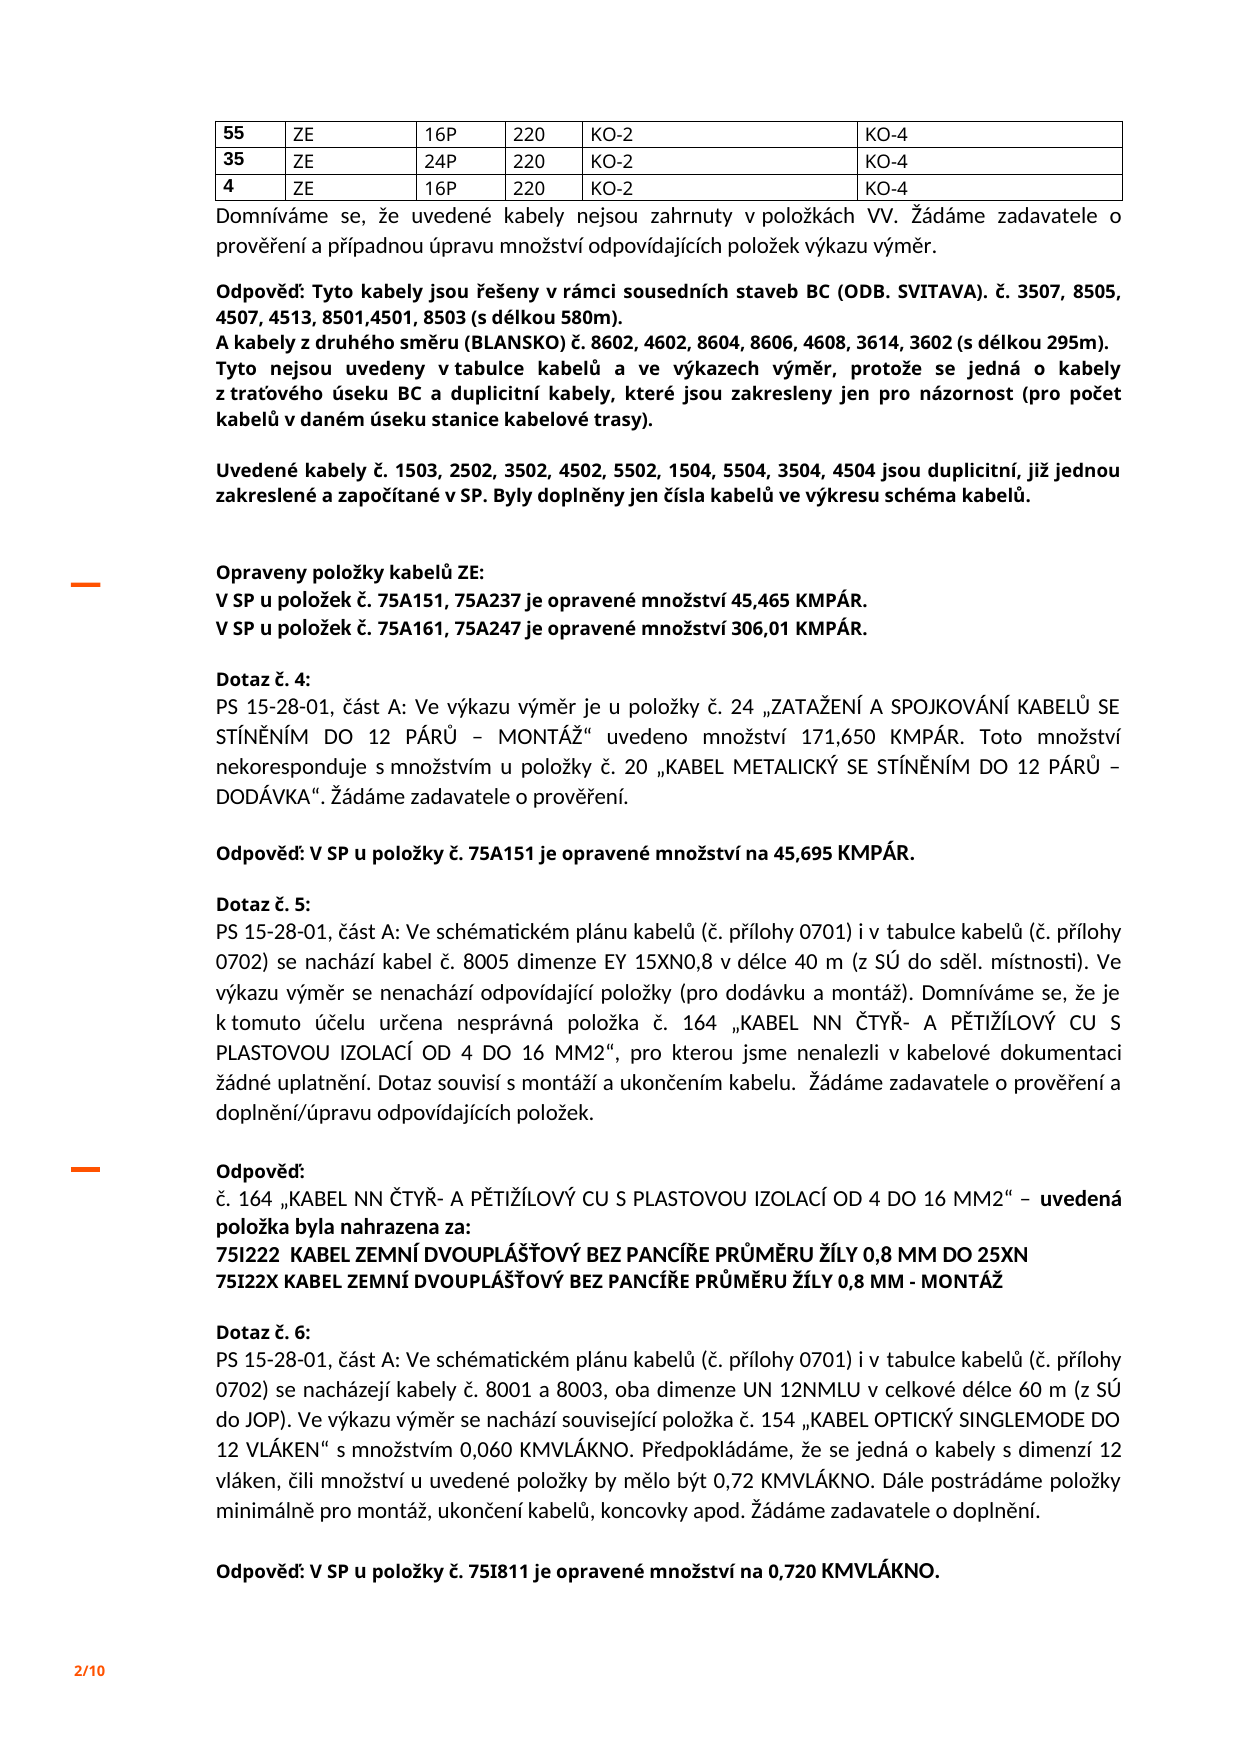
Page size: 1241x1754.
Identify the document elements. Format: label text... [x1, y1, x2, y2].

text Tyto nejsou uvedeny v tabulce kabelů a ve výkazech výměr, protože se jedná o kabely z traťového úseku BC a duplicitní kabely, které jsou zakresleny jen pro názornost (pro počet kabelů v daném úseku stanice kabelové trasy). [216, 355, 1122, 432]
text Opraveny položky kabelů ZE: [216, 559, 1122, 585]
text Odpověď: [216, 1159, 1122, 1184]
text 75I222 KABEL ZEMNÍ DVOUPLÁŠŤOVÝ BEZ PANCÍŘE PRŮMĚRU ŽÍLY 0,8 MM DO 25XN [216, 1240, 1122, 1268]
table_cell KO-4 [858, 175, 1122, 200]
table_cell ZE [286, 175, 416, 200]
table_cell ZE [286, 122, 416, 147]
table_cell 55 [216, 122, 285, 147]
text PS 15-28-01, část A: Ve výkazu výměr je u položky č. 24 „ZATAŽENÍ A SPOJKOVÁNÍ KABELŮ SE STÍNĚNÍM DO 12 PÁRŮ – MONTÁŽ“ uvedeno množství 171,650 KMPÁR. Toto množství nekoresponduje s množstvím u položky č. 20 „KABEL METALICKÝ SE STÍNĚNÍM DO 12 PÁRŮ – DODÁVKA“. Žádáme zadavatele o prověření. [216, 692, 1122, 810]
table_cell 4 [216, 175, 285, 200]
text Odpověď: V SP u položky č. 75I811 je opravené množství na 0,720 KMVLÁKNO. [216, 1556, 1122, 1584]
table_cell 24P [417, 148, 505, 174]
table_cell KO-2 [583, 122, 857, 147]
text Odpověď: Tyto kabely jsou řešeny v rámci sousedních staveb BC (ODB. SVITAVA). č. 3507, 8505, 4507, 4513, 8501,4501, 8503 (s délkou 580m). [216, 278, 1122, 329]
text č. 164 „KABEL NN ČTYŘ- A PĚTIŽÍLOVÝ CU S PLASTOVOU IZOLACÍ OD 4 DO 16 MM2“ – uvedená položka byla nahrazena za: [216, 1184, 1122, 1240]
table_cell KO-2 [583, 175, 857, 200]
text A kabely z druhého směru (BLANSKO) č. 8602, 4602, 8604, 8606, 4608, 3614, 3602 (s délkou 295m). [216, 329, 1122, 355]
text V SP u položek č. 75A151, 75A237 je opravené množství 45,465 KMPÁR. [216, 585, 1122, 613]
text Domníváme se, že uvedené kabely nejsou zahrnuty v položkách VV. Žádáme zadavatele o prověření a případnou úpravu množství odpovídajících položek výkazu výměr. [216, 201, 1122, 259]
table_cell KO-2 [583, 148, 857, 174]
table_cell 220 [506, 148, 582, 174]
text Dotaz č. 6: [216, 1319, 1122, 1345]
text Odpověď: V SP u položky č. 75A151 je opravené množství na 45,695 KMPÁR. [216, 838, 1122, 866]
text Dotaz č. 5: [216, 892, 1122, 917]
table_cell 16P [417, 122, 505, 147]
text Dotaz č. 4: [216, 666, 1122, 692]
table_cell ZE [286, 148, 416, 174]
table_cell 220 [506, 122, 582, 147]
table_cell 220 [506, 175, 582, 200]
table_cell KO-4 [858, 148, 1122, 174]
table_cell 16P [417, 175, 505, 200]
text PS 15-28-01, část A: Ve schématickém plánu kabelů (č. přílohy 0701) i v tabulce kabelů (č. přílohy 0702) se nachází kabel č. 8005 dimenze EY 15XN0,8 v délce 40 m (z SÚ do sděl. místnosti). Ve výkazu výměr se nenachází odpovídající položky (pro dodávku a montáž). Domníváme se, že je k tomuto účelu určena nesprávná položka č. 164 „KABEL NN ČTYŘ- A PĚTIŽÍLOVÝ CU S PLASTOVOU IZOLACÍ OD 4 DO 16 MM2“, pro kterou jsme nenalezli v kabelové dokumentaci žádné uplatnění. Dotaz souvisí s montáží a ukončením kabelu. Žádáme zadavatele o prověření a doplnění/úpravu odpovídajících položek. [216, 917, 1122, 1126]
table_cell KO-4 [858, 122, 1122, 147]
text Uvedené kabely č. 1503, 2502, 3502, 4502, 5502, 1504, 5504, 3504, 4504 jsou duplicitní, již jednou zakreslené a započítané v SP. Byly doplněny jen čísla kabelů ve výkresu schéma kabelů. [216, 457, 1122, 508]
text 75I22X KABEL ZEMNÍ DVOUPLÁŠŤOVÝ BEZ PANCÍŘE PRŮMĚRU ŽÍLY 0,8 MM - MONTÁŽ [216, 1268, 1122, 1294]
text PS 15-28-01, část A: Ve schématickém plánu kabelů (č. přílohy 0701) i v tabulce kabelů (č. přílohy 0702) se nacházejí kabely č. 8001 a 8003, oba dimenze UN 12NMLU v celkové délce 60 m (z SÚ do JOP). Ve výkazu výměr se nachází související položka č. 154 „KABEL OPTICKÝ SINGLEMODE DO 12 VLÁKEN“ s množstvím 0,060 KMVLÁKNO. Předpokládáme, že se jedná o kabely s dimenzí 12 vláken, čili množství u uvedené položky by mělo být 0,72 KMVLÁKNO. Dále postrádáme položky minimálně pro montáž, ukončení kabelů, koncovky apod. Žádáme zadavatele o doplnění. [216, 1345, 1122, 1524]
text V SP u položek č. 75A161, 75A247 je opravené množství 306,01 KMPÁR. [216, 613, 1122, 641]
table_cell 35 [216, 148, 285, 174]
